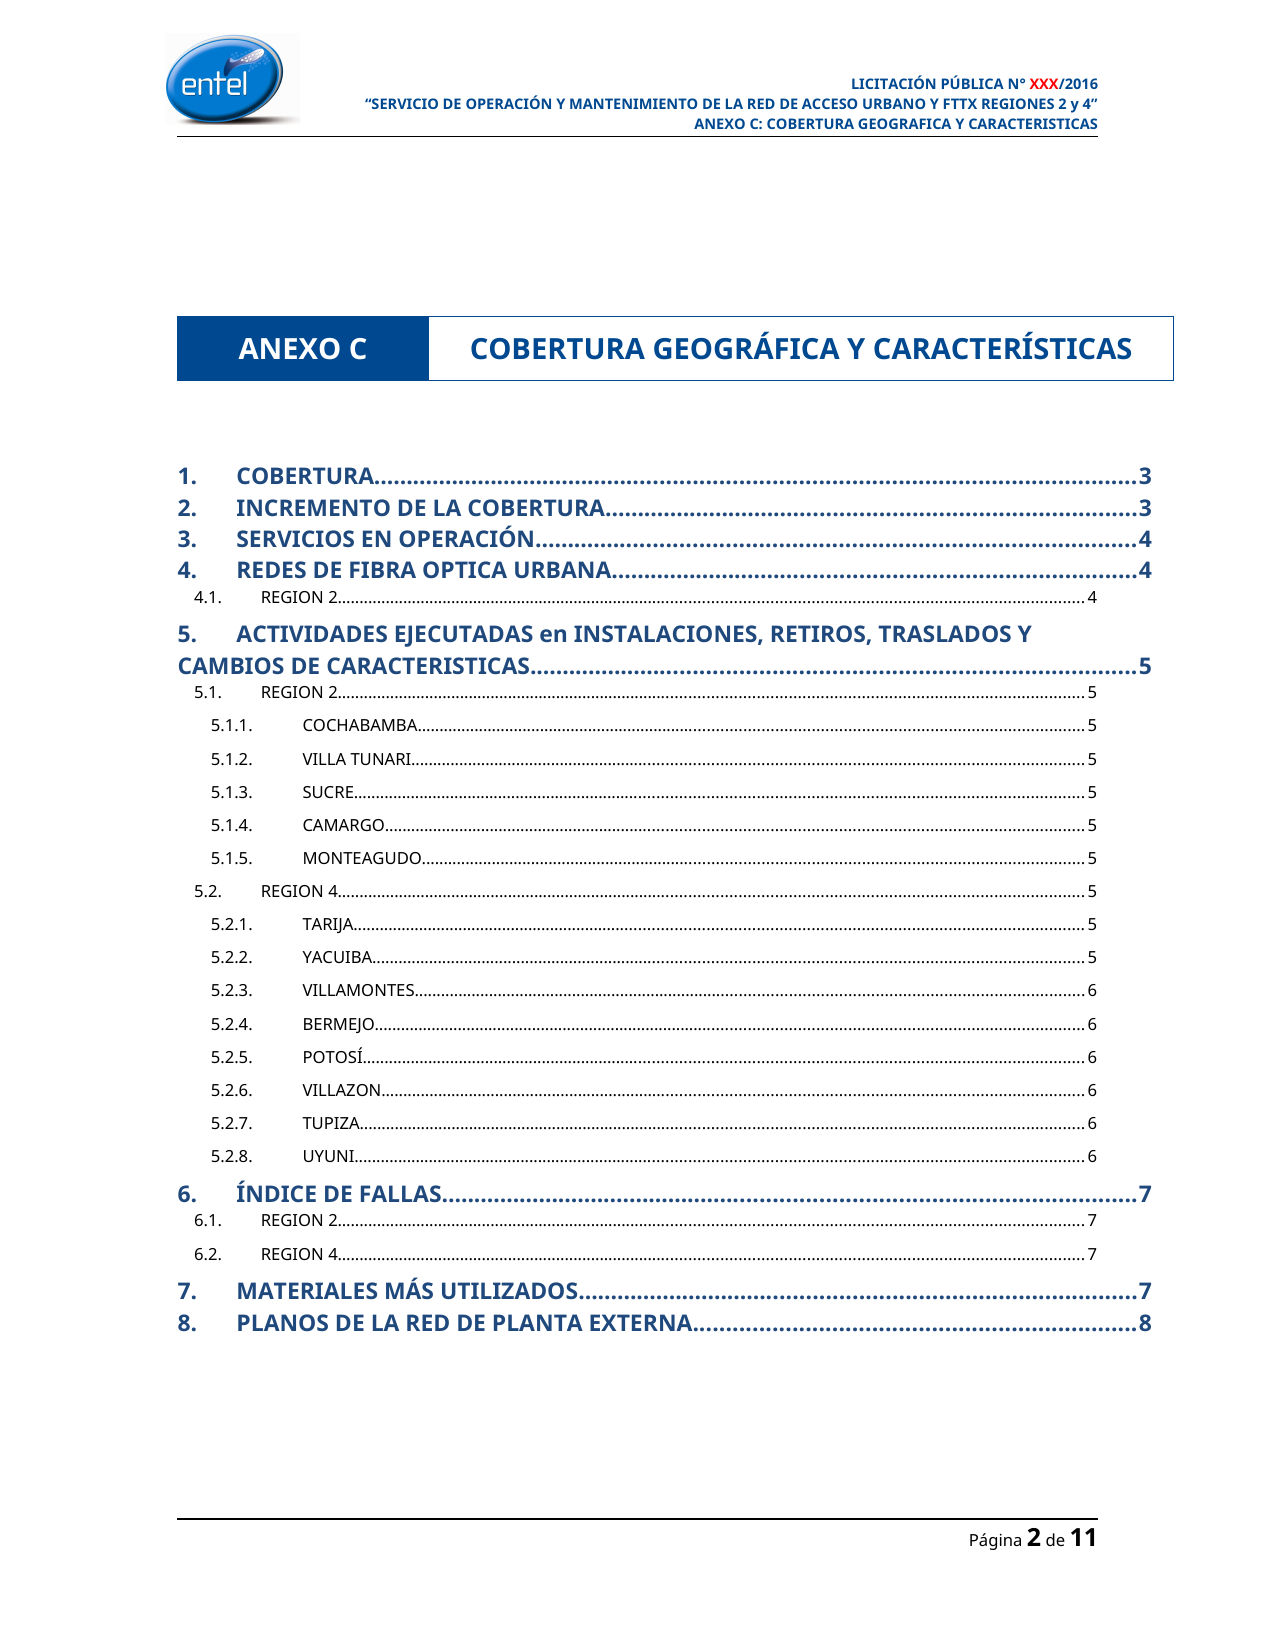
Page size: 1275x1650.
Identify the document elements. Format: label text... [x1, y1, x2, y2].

text 5.2.3. VILLAMONTES 6 [211, 979, 1098, 1002]
table_header ANEXO C [178, 317, 428, 380]
text 5.2.6. VILLAZON 6 [211, 1078, 1098, 1101]
table_header COBERTURA GEOGRÁFICA Y CARACTERÍSTICAS [429, 317, 1173, 380]
text 6. ÍNDICE DE FALLAS 7 [177, 1178, 1098, 1209]
text 5.2.4. BERMEJO 6 [211, 1012, 1098, 1035]
text 1. COBERTURA 3 [177, 460, 1098, 491]
text 5.1.5. MONTEAGUDO 5 [211, 846, 1098, 869]
text 5.2.2. YACUIBA 5 [211, 946, 1098, 968]
text 2. INCREMENTO DE LA COBERTURA 3 [177, 491, 1098, 523]
text 7. MATERIALES MÁS UTILIZADOS 7 [177, 1275, 1098, 1306]
text 5.2. REGION 4 5 [194, 879, 1098, 902]
text 6.2. REGION 4 7 [194, 1242, 1098, 1265]
text 4.1. REGION 2 4 [194, 585, 1098, 608]
text 5.1.3. SUCRE 5 [211, 780, 1098, 803]
text 5. ACTIVIDADES EJECUTADAS en INSTALACIONES, RETIROS, TRASLADOS Y CAMBIOS DE CARACTERISTICAS 5 [177, 618, 1098, 681]
text 5.2.8. UYUNI 6 [211, 1144, 1098, 1167]
text 5.1.1. COCHABAMBA 5 [211, 714, 1098, 737]
picture [165, 33, 301, 125]
text 5.2.7. TUPIZA 6 [211, 1111, 1098, 1134]
text 5.2.5. POTOSÍ 6 [211, 1045, 1098, 1068]
text 5.2.1. TARIJA 5 [211, 913, 1098, 935]
text 5.1. REGION 2 5 [194, 681, 1098, 703]
text 3. SERVICIOS EN OPERACIÓN 4 [177, 523, 1098, 554]
text 5.1.2. VILLA TUNARI 5 [211, 747, 1098, 770]
text 8. PLANOS DE LA RED DE PLANTA EXTERNA 8 [177, 1306, 1098, 1338]
text 6.1. REGION 2 7 [194, 1209, 1098, 1232]
text 4. REDES DE FIBRA OPTICA URBANA 4 [177, 554, 1098, 585]
text 5.1.4. CAMARGO 5 [211, 813, 1098, 836]
